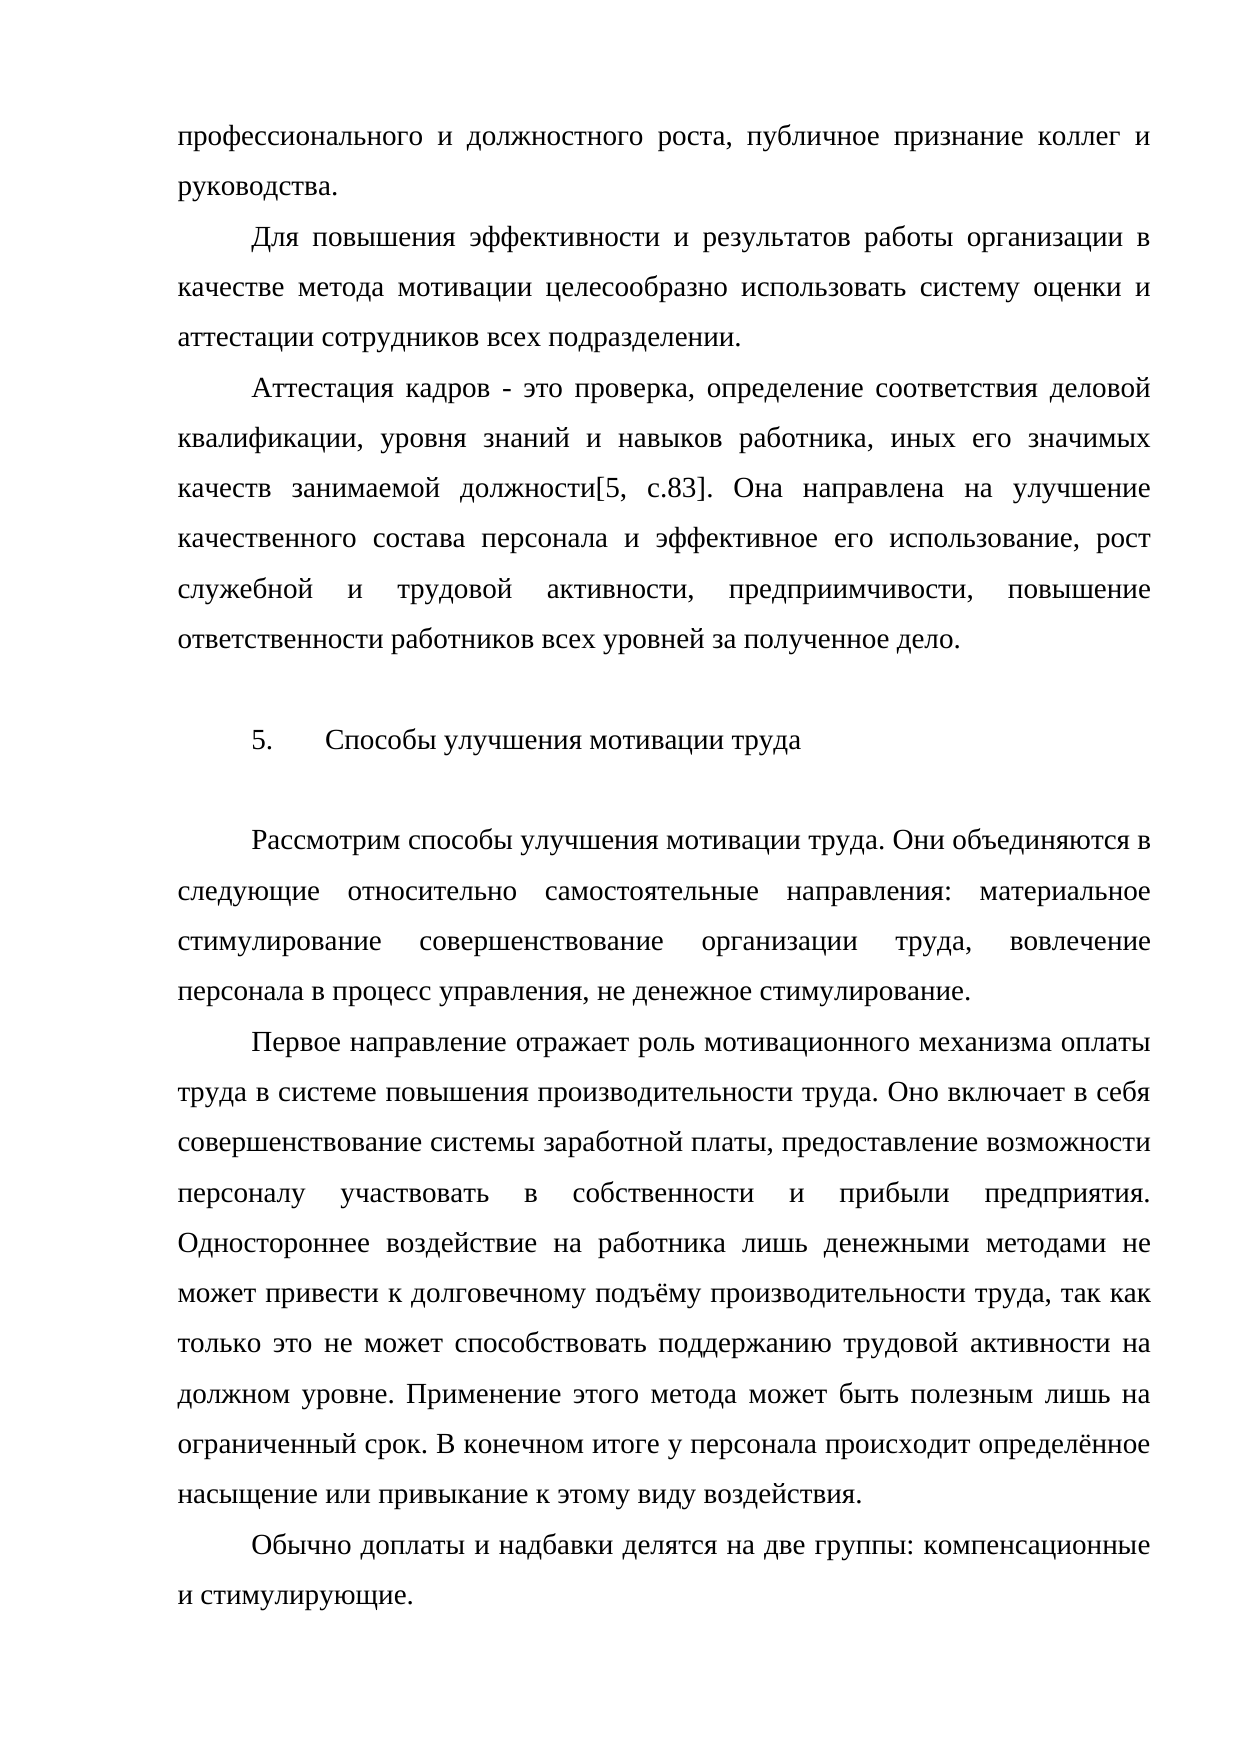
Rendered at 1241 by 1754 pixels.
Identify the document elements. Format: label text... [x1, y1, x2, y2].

text Для повышения эффективности и результатов работы организации в качестве метода мотивации целесообразно использовать систему оценки и аттестации сотрудников всех подразделении. [177, 219, 1152, 353]
text Обычно доплаты и надбавки делятся на две группы: компенсационные и стимулирующие. [177, 1527, 1152, 1611]
text Рассмотрим способы улучшения мотивации труда. Они объединяются в следующие относительно самостоятельные направления: материальное стимулирование совершенствование организации труда, вовлечение персонала в процесс управления, не денежное стимулирование. [177, 822, 1152, 1007]
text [177, 118, 1152, 202]
text Аттестация кадров - это проверка, определение соответствия деловой квалификации, уровня знаний и навыков работника, иных его значимых качеств занимаемой должности[5, с.83]. Она направлена на улучшение качественного состава персонала и эффективное его использование, рост служебной и трудовой активности, предприимчивости, повышение ответственности работников всех уровней за полученное дело. [177, 370, 1152, 655]
text Первое направление отражает роль мотивационного механизма оплаты труда в системе повышения производительности труда. Оно включает в себя совершенствование системы заработной платы, предоставление возможности персоналу участвовать в собственности и прибыли предприятия. Одностороннее воздействие на работника лишь денежными методами не может привести к долговечному подъёму производительности труда, так как только это не может способствовать поддержанию трудовой активности на должном уровне. Применение этого метода может быть полезным лишь на ограниченный срок. В конечном итоге у персонала происходит определённое насыщение или привыкание к этому виду воздействия. [177, 1024, 1152, 1510]
list Способы улучшения мотивации труда [177, 722, 1152, 755]
